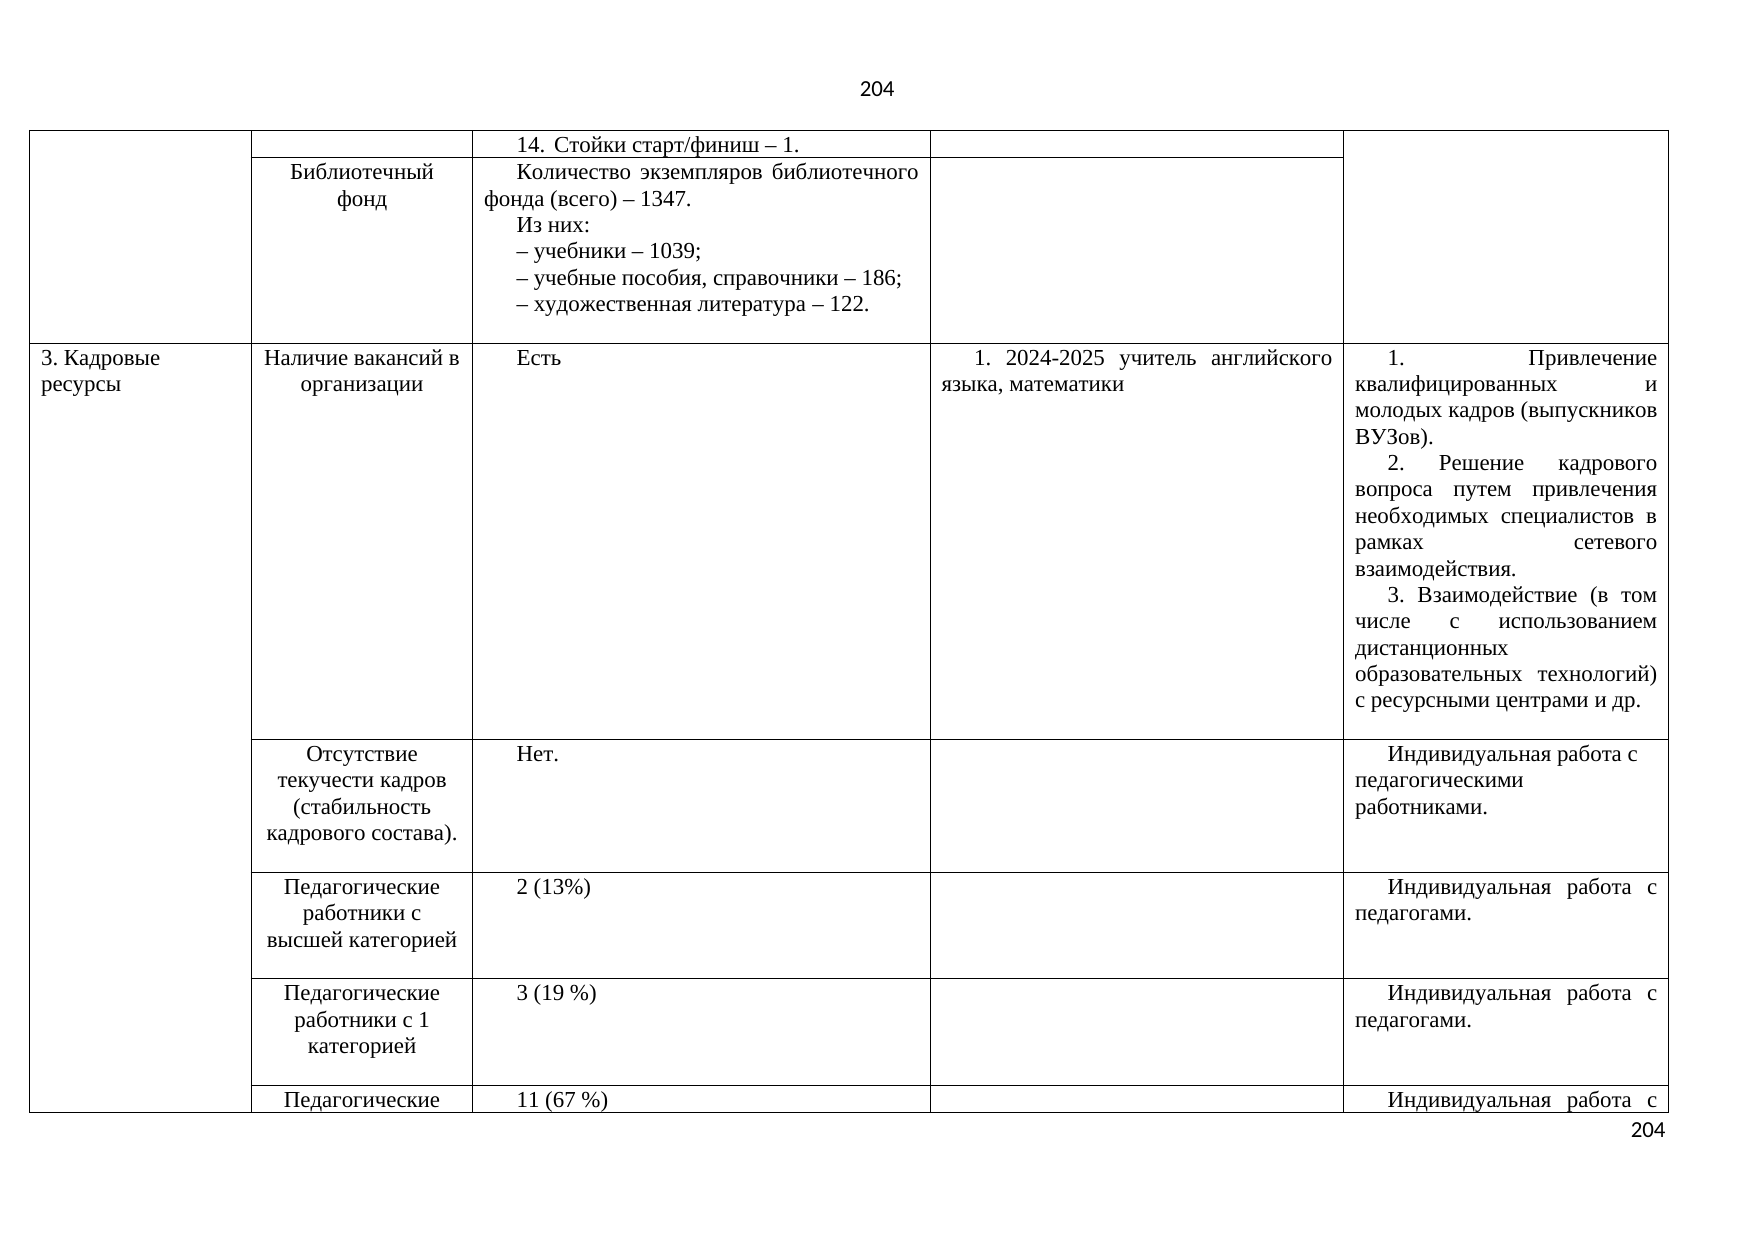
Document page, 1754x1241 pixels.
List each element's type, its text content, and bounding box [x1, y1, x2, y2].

table_cell Отсутствие текучести кадров (стабильность кадрового состава). [252, 740, 472, 872]
table_cell Индивидуальная работа с педагогами. [1344, 873, 1668, 978]
table_cell [931, 873, 1343, 978]
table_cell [473, 131, 930, 157]
table_cell Нет. [473, 740, 930, 872]
table_cell Индивидуальная работа с педагогическими работниками. [1344, 740, 1668, 872]
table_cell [252, 1086, 472, 1112]
table_cell Педагогические работники с 1 категорией [252, 979, 472, 1085]
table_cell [252, 131, 472, 157]
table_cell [931, 131, 1343, 157]
table_cell [931, 158, 1343, 343]
table_cell Библиотечный фонд [252, 158, 472, 343]
table_cell [931, 1086, 1343, 1112]
table_cell Педагогические работники с высшей категорией [252, 873, 472, 978]
table_cell Наличие вакансий в организации [252, 344, 472, 739]
table_cell 1. 2024-2025 учитель английского языка, математики [931, 344, 1343, 739]
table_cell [1344, 1086, 1668, 1112]
table_cell Индивидуальная работа с педагогами. [1344, 979, 1668, 1085]
table_cell 1. Привлечение квалифицированных и молодых кадров (выпускников ВУЗов). 2. Решение кадрового вопроса путем привлечения необходимых специалистов в рамках сетевого взаимодействия. 3. Взаимодействие (в том числе с использованием дистанционных образовательных технологий) с ресурсными центрами и др. [1344, 344, 1668, 739]
table_cell [931, 979, 1343, 1085]
table_cell 11 (67 %) [473, 1086, 930, 1112]
table_cell 2 (13%) [473, 873, 930, 978]
table_cell Количество экземпляров библиотечного фонда (всего) – 1347. Из них: – учебники – 1039; – учебные пособия, справочники – 186; – художественная литература – 122. [473, 158, 930, 343]
table_cell 3. Кадровые ресурсы [30, 344, 251, 1112]
table_cell [931, 740, 1343, 872]
table_cell 3 (19 %) [473, 979, 930, 1085]
table_cell Есть [473, 344, 930, 739]
